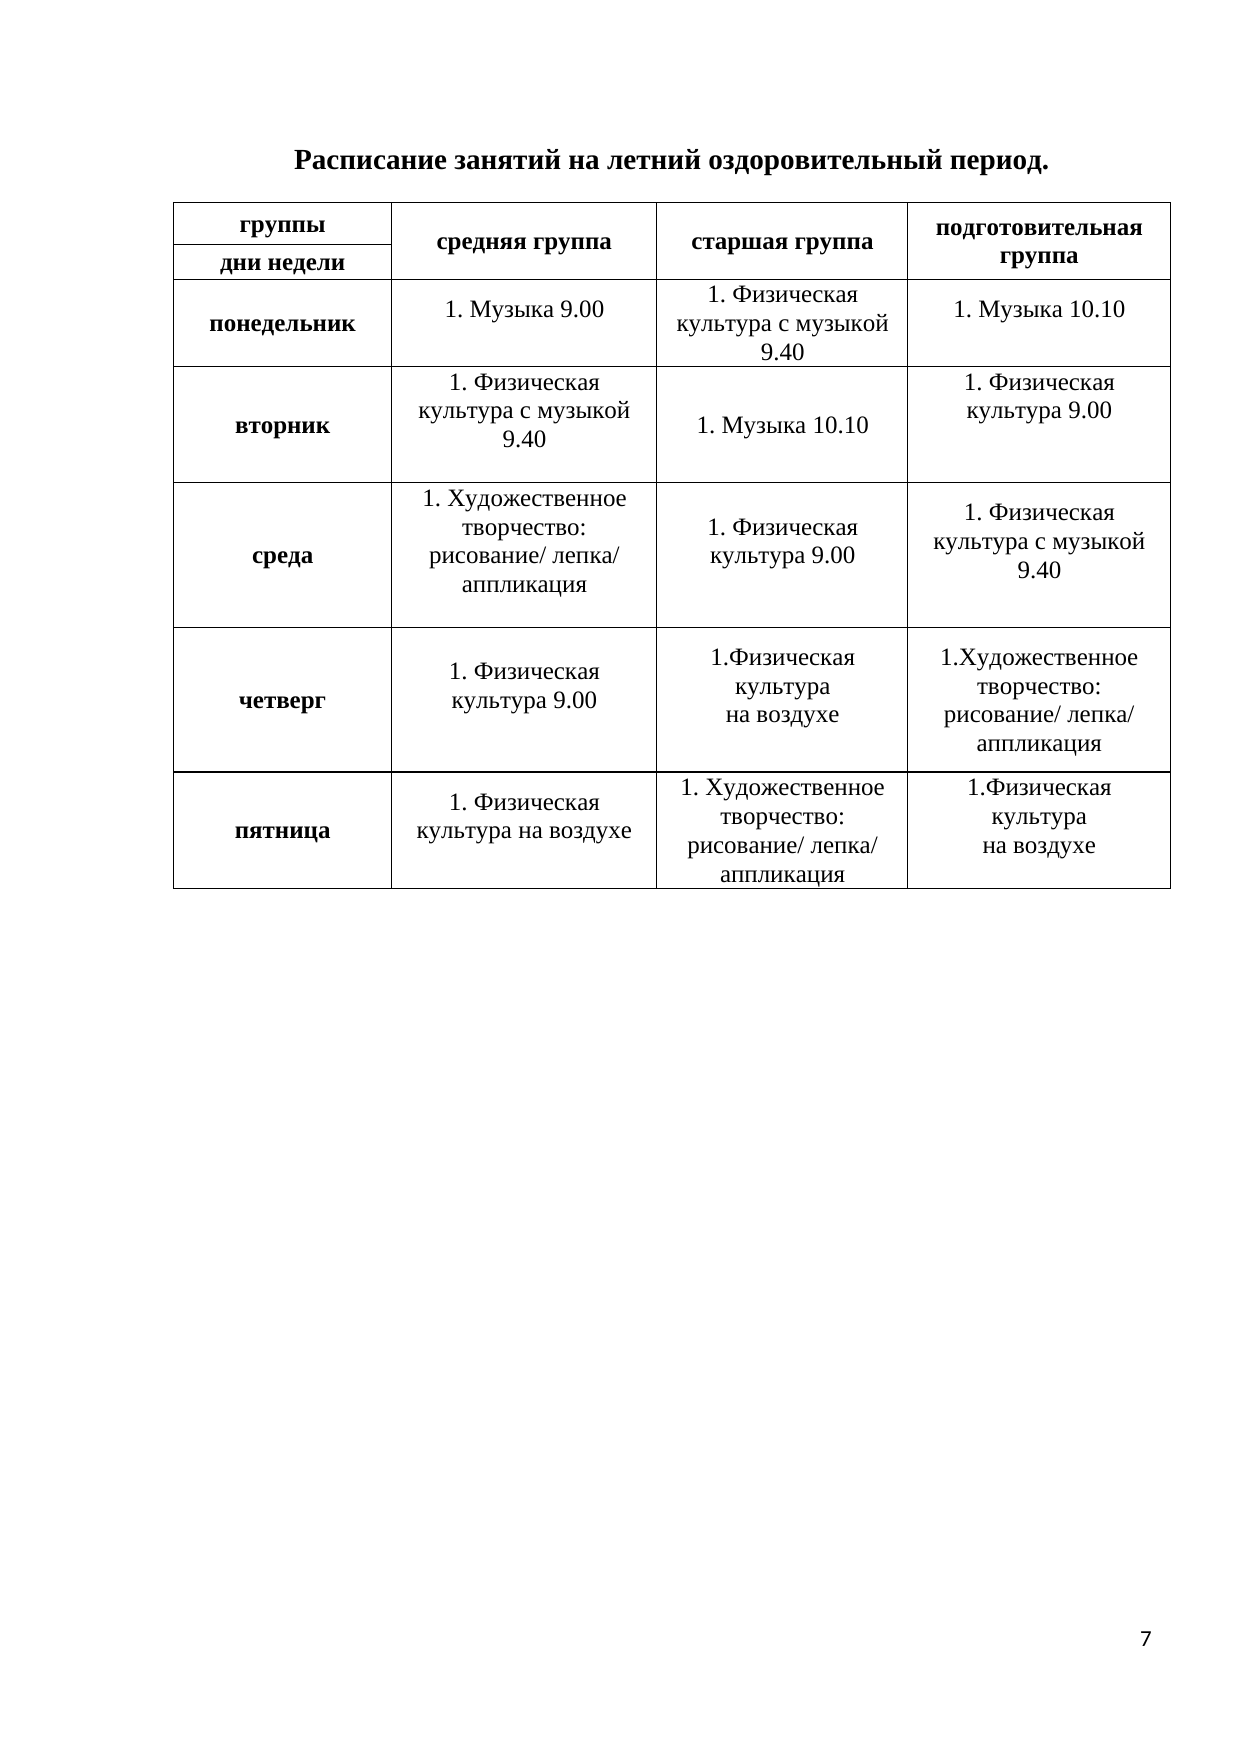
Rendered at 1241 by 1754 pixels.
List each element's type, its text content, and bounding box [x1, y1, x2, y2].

table_cell 1.Физическая культура на воздухе [908, 773, 1170, 887]
table_cell 1. Физическая культура с музыкой 9.40 [392, 367, 656, 482]
table_header подготовительная группа [908, 203, 1170, 278]
table_cell среда [174, 483, 391, 627]
table_cell 1. Художественное творчество: рисование/ лепка/ аппликация [657, 773, 907, 887]
table_cell 1. Музыка 9.00 [392, 280, 656, 366]
table_header группы [174, 203, 391, 244]
table_cell 1. Физическая культура с музыкой 9.40 [657, 280, 907, 366]
table_cell четверг [174, 628, 391, 771]
table_cell 1. Физическая культура 9.00 [908, 367, 1170, 482]
table_cell 1. Художественное творчество: рисование/ лепка/ аппликация [392, 483, 656, 627]
table_cell 1.Физическая культура на воздухе [657, 628, 907, 771]
table_cell 1. Физическая культура на воздухе [392, 773, 656, 887]
table_cell 1. Физическая культура с музыкой 9.40 [908, 483, 1170, 627]
text Расписание занятий на летний оздоровительный период. [192, 142, 1152, 176]
table_cell 1. Физическая культура 9.00 [657, 483, 907, 627]
table_cell 1. Музыка 10.10 [657, 367, 907, 482]
table_cell 1. Музыка 10.10 [908, 280, 1170, 366]
table_header средняя группа [392, 203, 656, 278]
table_cell пятница [174, 773, 391, 887]
table_cell вторник [174, 367, 391, 482]
table_cell 1.Художественное творчество: рисование/ лепка/ аппликация [908, 628, 1170, 771]
table_cell понедельник [174, 280, 391, 366]
table_cell дни недели [174, 245, 391, 278]
table_header старшая группа [657, 203, 907, 278]
table_cell 1. Физическая культура 9.00 [392, 628, 656, 771]
